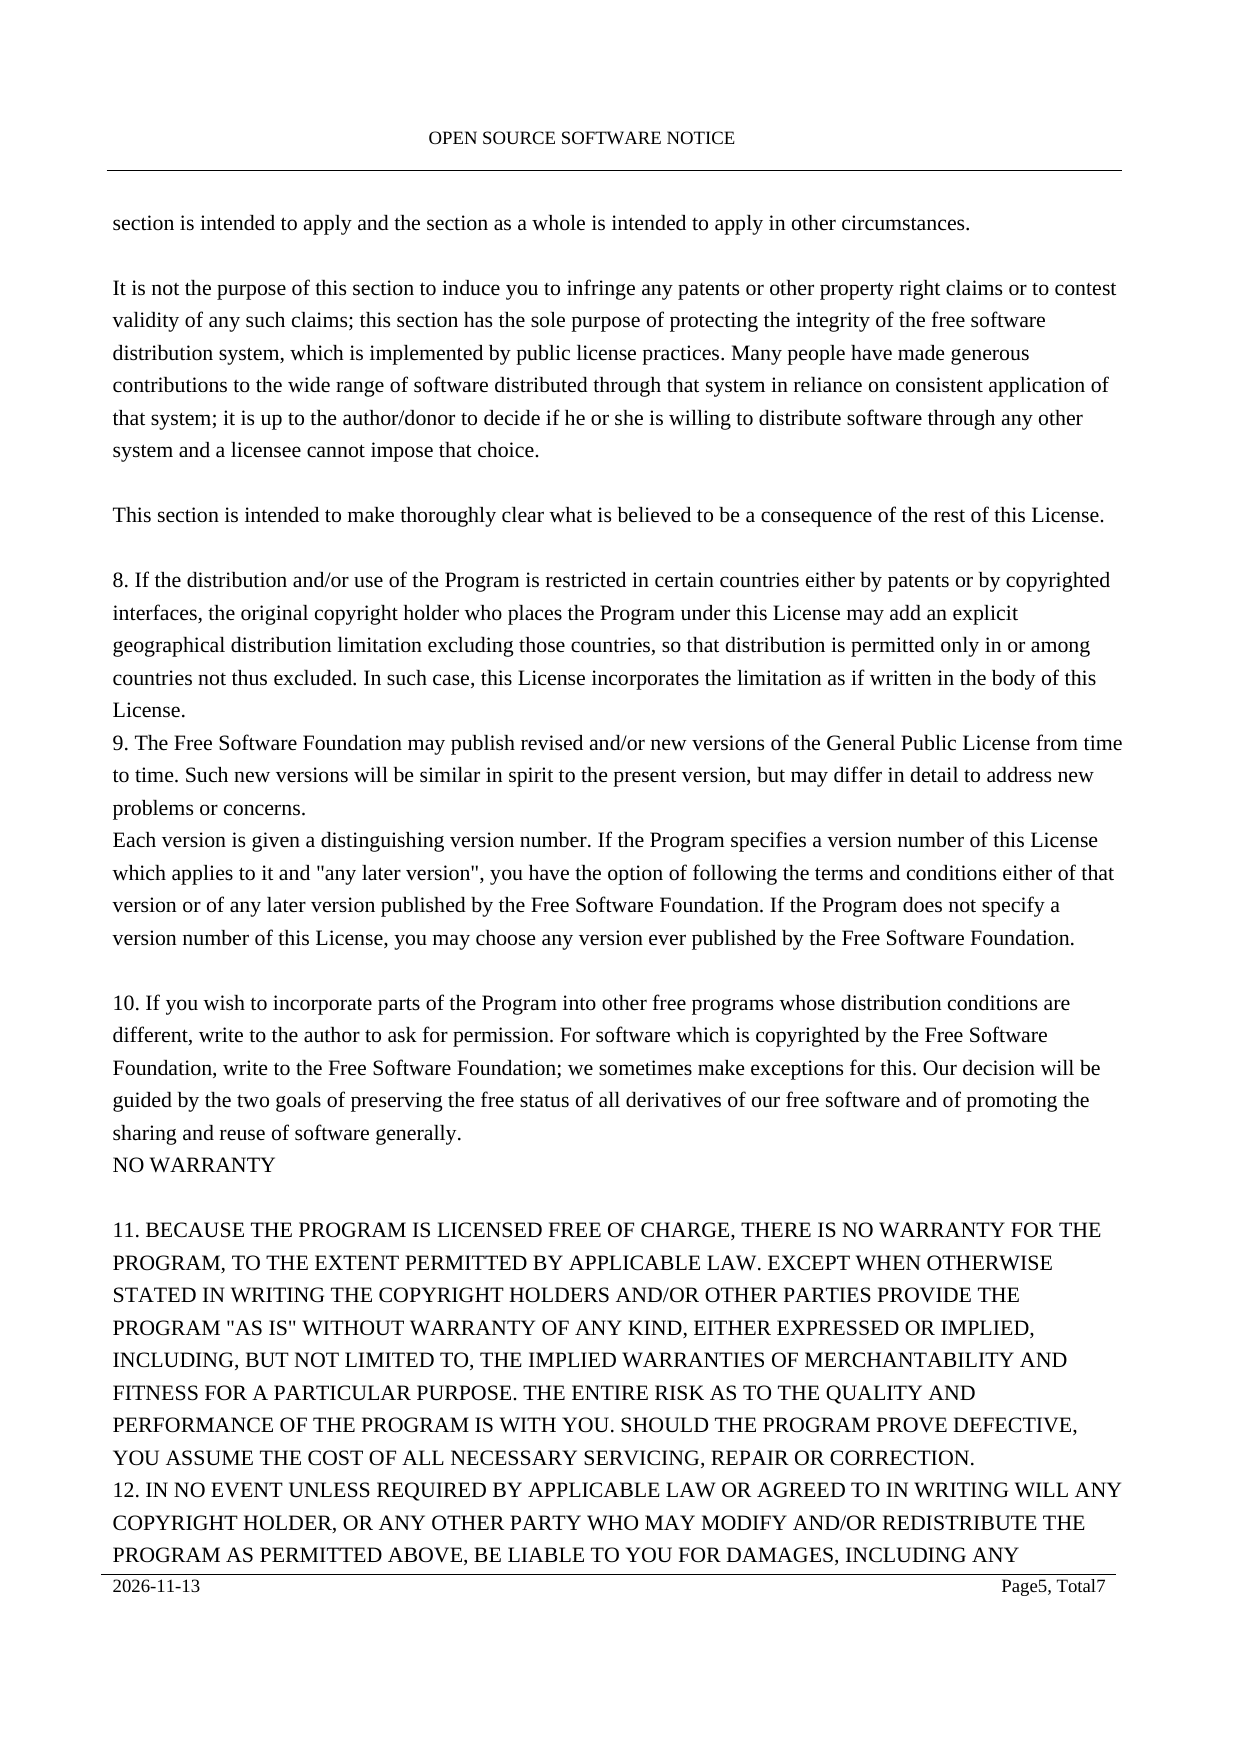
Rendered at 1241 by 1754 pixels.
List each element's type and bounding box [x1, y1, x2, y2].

text [112, 206, 1128, 1571]
